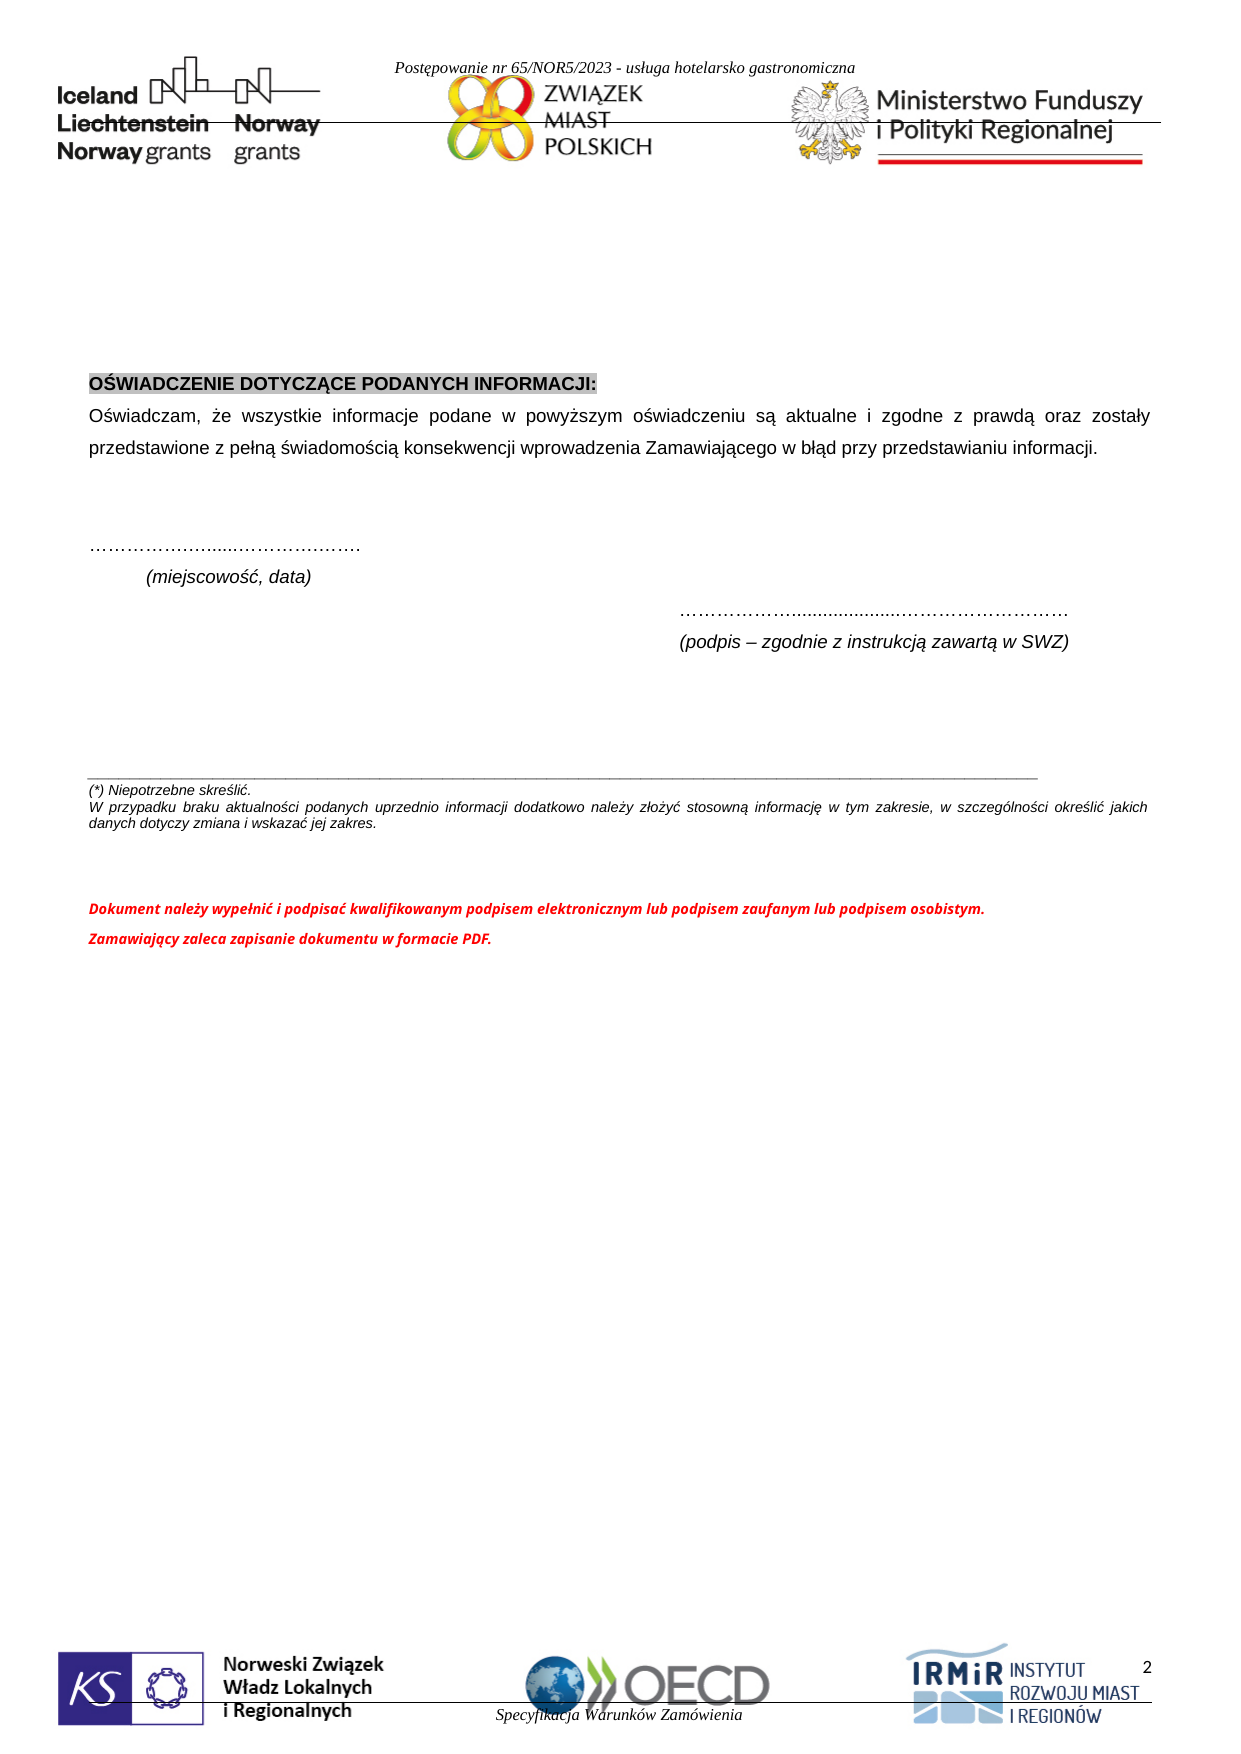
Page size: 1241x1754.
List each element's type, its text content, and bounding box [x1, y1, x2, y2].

text Oświadczam, że wszystkie informacje podane w powyższym oświadczeniu są aktualne i zgodne z prawdą oraz zostały przedstawione z pełną świadomością konsekwencji wprowadzenia Zamawiającego w błąd przy przedstawianiu informacji. [89, 405, 1152, 458]
picture [0, 17, 1220, 1754]
text (miejscowość, data) [89, 566, 1152, 588]
text Dokument należy wypełnić i podpisać kwalifikowanym podpisem elektronicznym lub podpisem zaufanym lub podpisem osobistym. [89, 899, 1152, 919]
text Zamawiający zaleca zapisanie dokumentu w formacie PDF. [89, 929, 1152, 948]
text ……………….....................……………………… [89, 598, 1152, 620]
text (*) Niepotrzebne skreślić. [89, 781, 1152, 798]
text (podpis – zgodnie z instrukcją zawartą w SWZ) [679, 631, 1152, 652]
text …………….…......………….……. [89, 534, 1152, 555]
text W przypadku braku aktualności podanych uprzednio informacji dodatkowo należy złożyć stosowną informację w tym zakresie, w szczególności określić jakich danych dotyczy zmiana i wskazać jej zakres. [89, 798, 1152, 832]
text ___________________________________________________________________________________________ [89, 760, 1152, 781]
text OŚWIADCZENIE DOTYCZĄCE PODANYCH INFORMACJI: [89, 372, 1152, 394]
